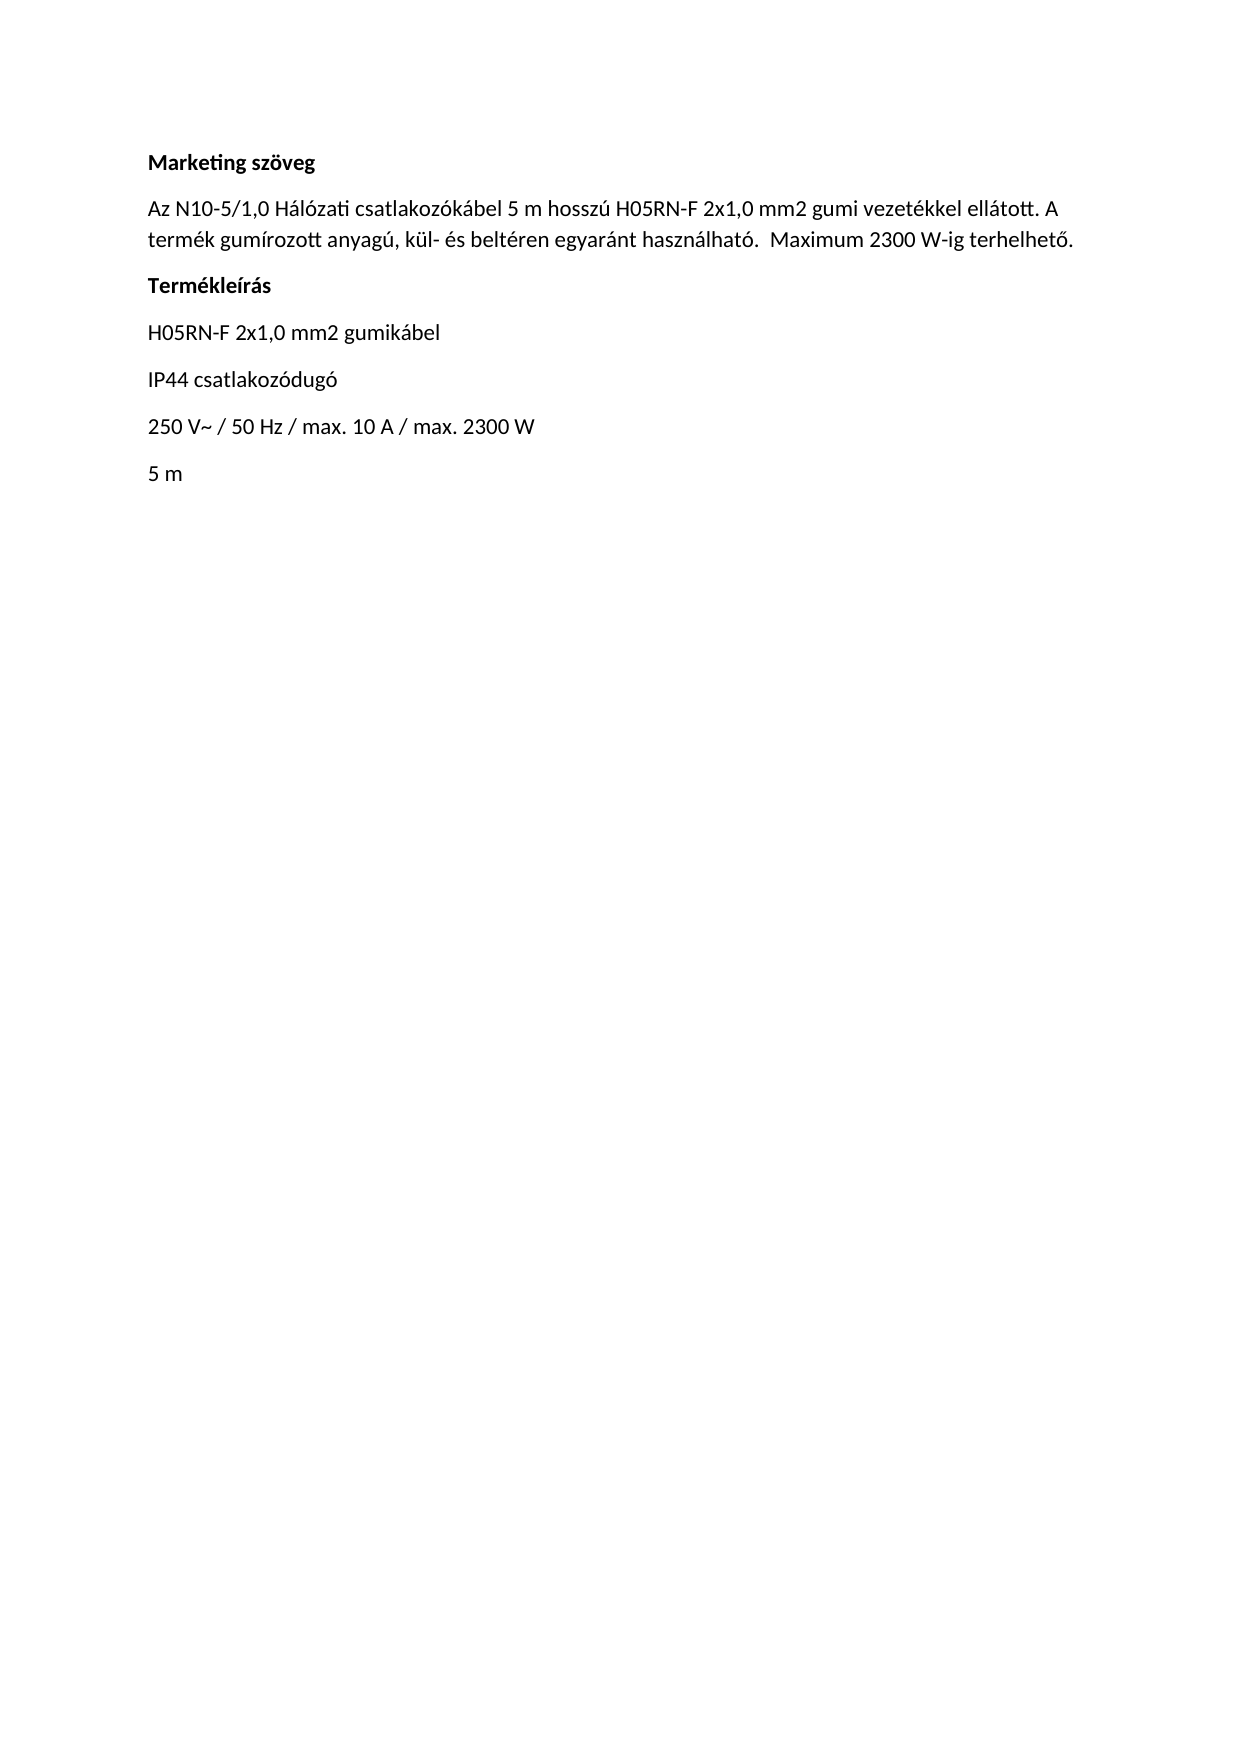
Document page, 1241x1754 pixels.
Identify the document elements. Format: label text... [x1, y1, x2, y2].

text Az N10-5/1,0 Hálózati csatlakozókábel 5 m hosszú H05RN-F 2x1,0 mm2 gumi vezetékkel ellátott. A termék gumírozott anyagú, kül- és beltéren egyaránt használható. Maximum 2300 W-ig terhelhető. [148, 194, 1093, 253]
text Marketing szöveg [148, 148, 1093, 176]
text 5 m [148, 459, 1093, 487]
text H05RN-F 2x1,0 mm2 gumikábel [148, 318, 1093, 346]
text Termékleírás [148, 272, 1093, 299]
text 250 V~ / 50 Hz / max. 10 A / max. 2300 W [148, 412, 1093, 440]
text IP44 csatlakozódugó [148, 365, 1093, 393]
